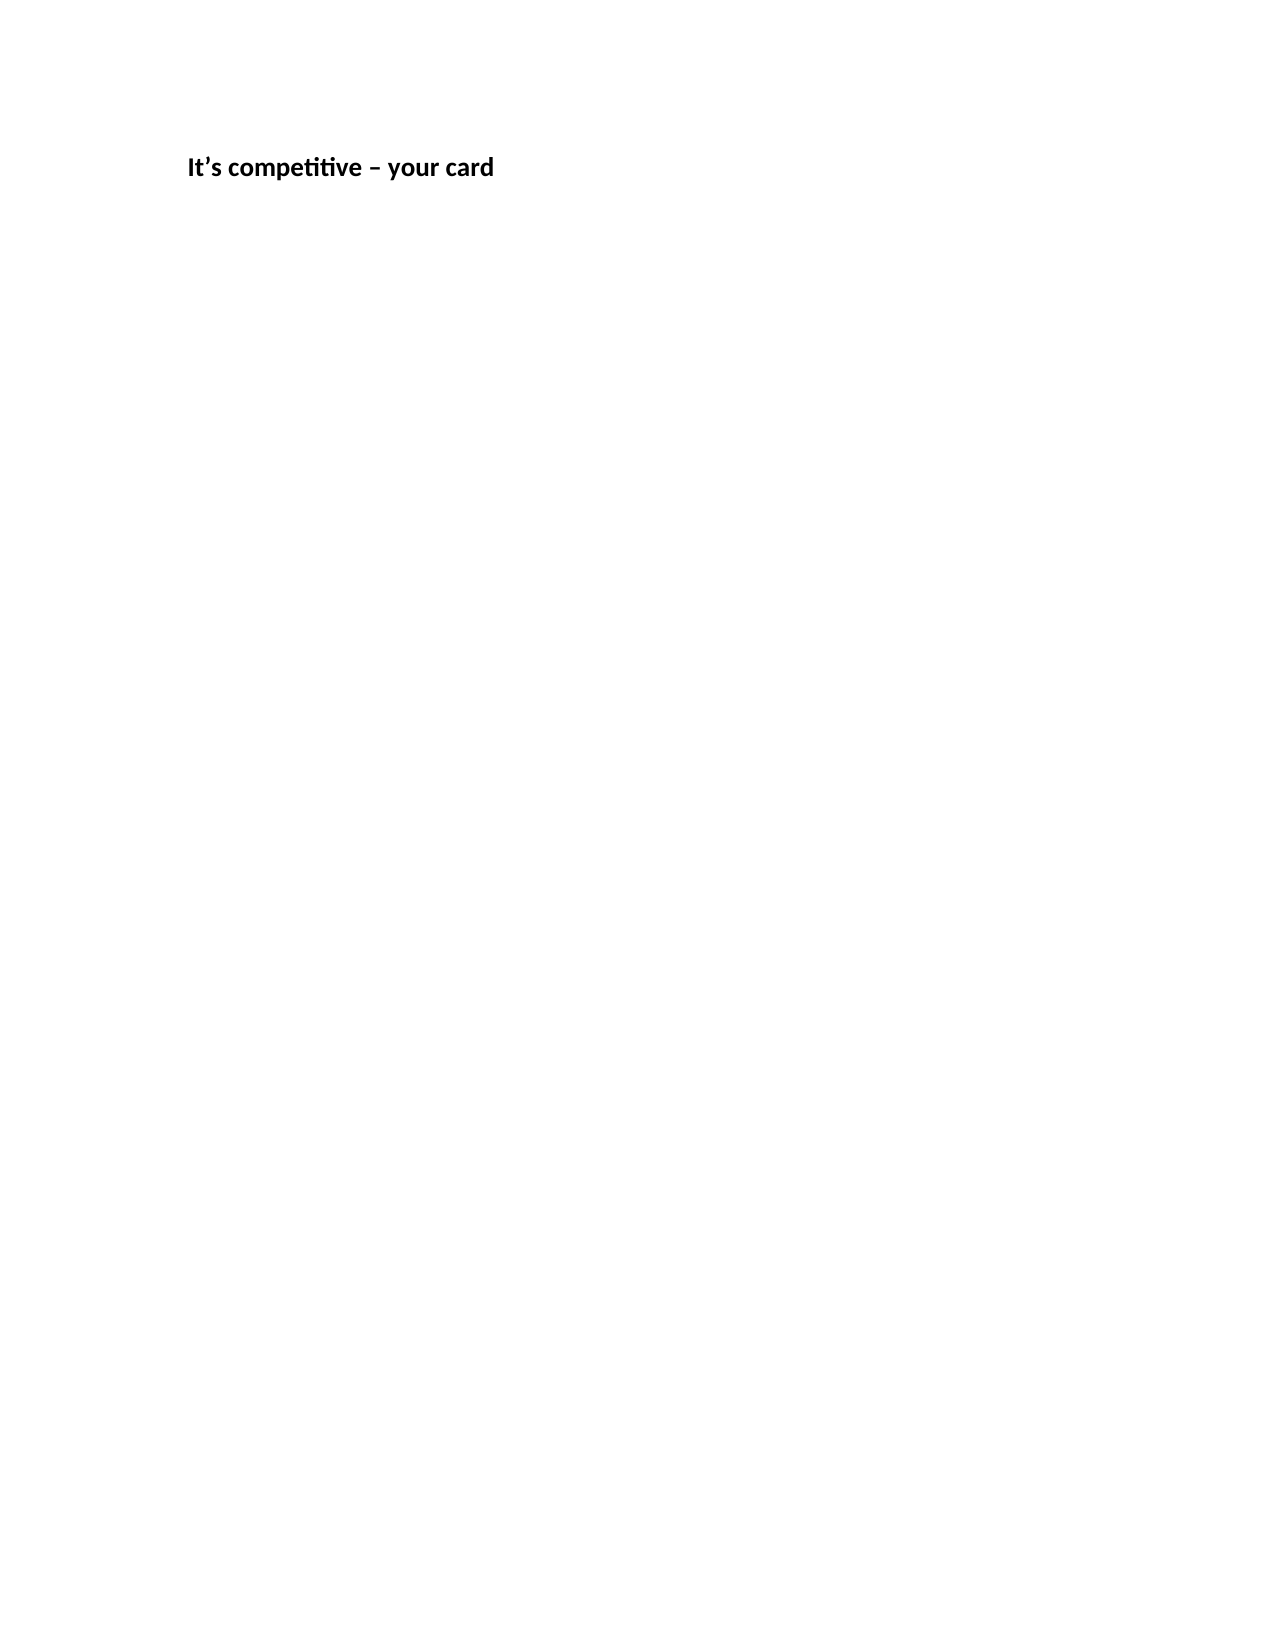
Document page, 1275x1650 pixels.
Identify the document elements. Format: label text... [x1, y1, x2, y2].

subtitle It’s competitive – your card [187, 150, 1087, 183]
